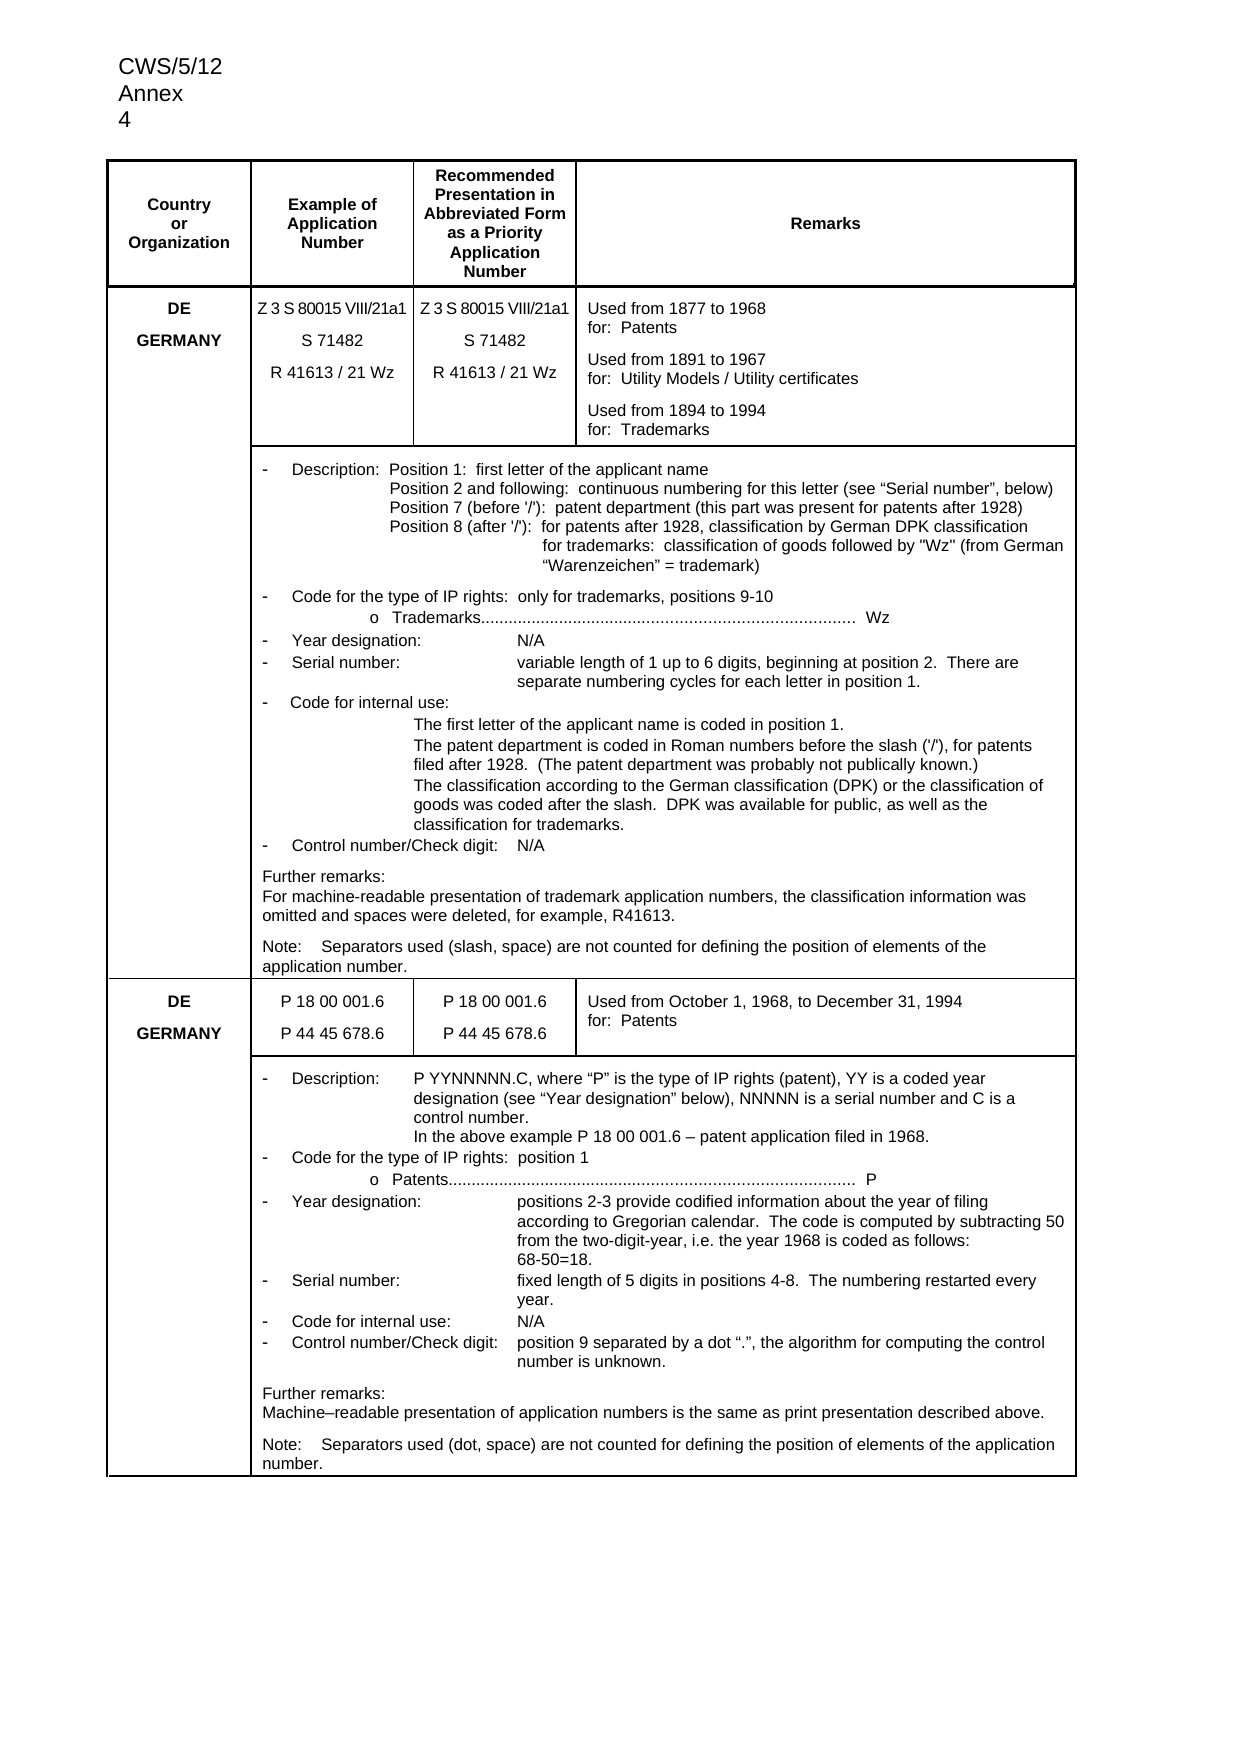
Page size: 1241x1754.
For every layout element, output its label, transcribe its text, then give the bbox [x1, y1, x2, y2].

table_cell Z 3 S 80015 VIII/21a1 S 71482 R 41613 / 21 Wz [414, 288, 575, 445]
table_cell DE GERMANY [108, 288, 250, 978]
table_cell DE GERMANY [108, 978, 250, 1475]
table_cell P 18 00 001.6 P 44 45 678.6 [252, 979, 413, 1055]
table_cell Description: P YYNNNNN.C, where “P” is the type of IP rights (patent), YY is a coded year designation (see “Year designation” below), NNNNN is a serial number and C is a control number. In the above example P 18 00 001.6 – patent application filed in 1968. Code for the type of IP rights: position 1 Patents P Year designation: positions 2-3 provide codified information about the year of filing according to Gregorian calendar. The code is computed by subtracting 50 from the two-digit-year, i.e. the year 1968 is coded as follows: 68-50=18. Serial number: fixed length of 5 digits in positions 4-8. The numbering restarted every year. Code for internal use: N/A Control number/Check digit: position 9 separated by a dot “.”, the algorithm for computing the control number is unknown. Further remarks: Machine–readable presentation of application numbers is the same as print presentation described above. Note: Separators used (dot, space) are not counted for defining the position of elements of the application number. [252, 1057, 1075, 1475]
table_cell Description: Position 1: first letter of the applicant name Position 2 and following: continuous numbering for this letter (see “Serial number”, below) Position 7 (before '/'): patent department (this part was present for patents after 1928) Position 8 (after '/'): for patents after 1928, classification by German DPK classification for trademarks: classification of goods followed by "Wz" (from German “Warenzeichen” = trademark) Code for the type of IP rights: only for trademarks, positions 9-10 Trademarks Wz Year designation: N/A Serial number: variable length of 1 up to 6 digits, beginning at position 2. There are separate numbering cycles for each letter in position 1. Code for internal use: The first letter of the applicant name is coded in position 1. The patent department is coded in Roman numbers before the slash ('/'), for patents filed after 1928. (The patent department was probably not publically known.) The classification according to the German classification (DPK) or the classification of goods was coded after the slash. DPK was available for public, as well as the classification for trademarks. Control number/Check digit: N/A Further remarks: For machine-readable presentation of trademark application numbers, the classification information was omitted and spaces were deleted, for example, R41613. Note: Separators used (slash, space) are not counted for defining the position of elements of the application number. [252, 447, 1075, 978]
table_header Country or Organization [109, 162, 250, 285]
table_cell P 18 00 001.6 P 44 45 678.6 [414, 979, 575, 1055]
table_header Remarks [577, 162, 1074, 285]
table_cell Used from October 1, 1968, to December 31, 1994 for: Patents [577, 979, 1075, 1055]
table_cell Z 3 S 80015 VIII/21a1 S 71482 R 41613 / 21 Wz [252, 288, 413, 445]
table_header Example of Application Number [252, 162, 413, 285]
table_header Recommended Presentation in Abbreviated Form as a Priority Application Number [414, 162, 575, 285]
table_cell Used from 1877 to 1968 for: Patents Used from 1891 to 1967 for: Utility Models / Utility certificates Used from 1894 to 1994 for: Trademarks [577, 288, 1075, 445]
